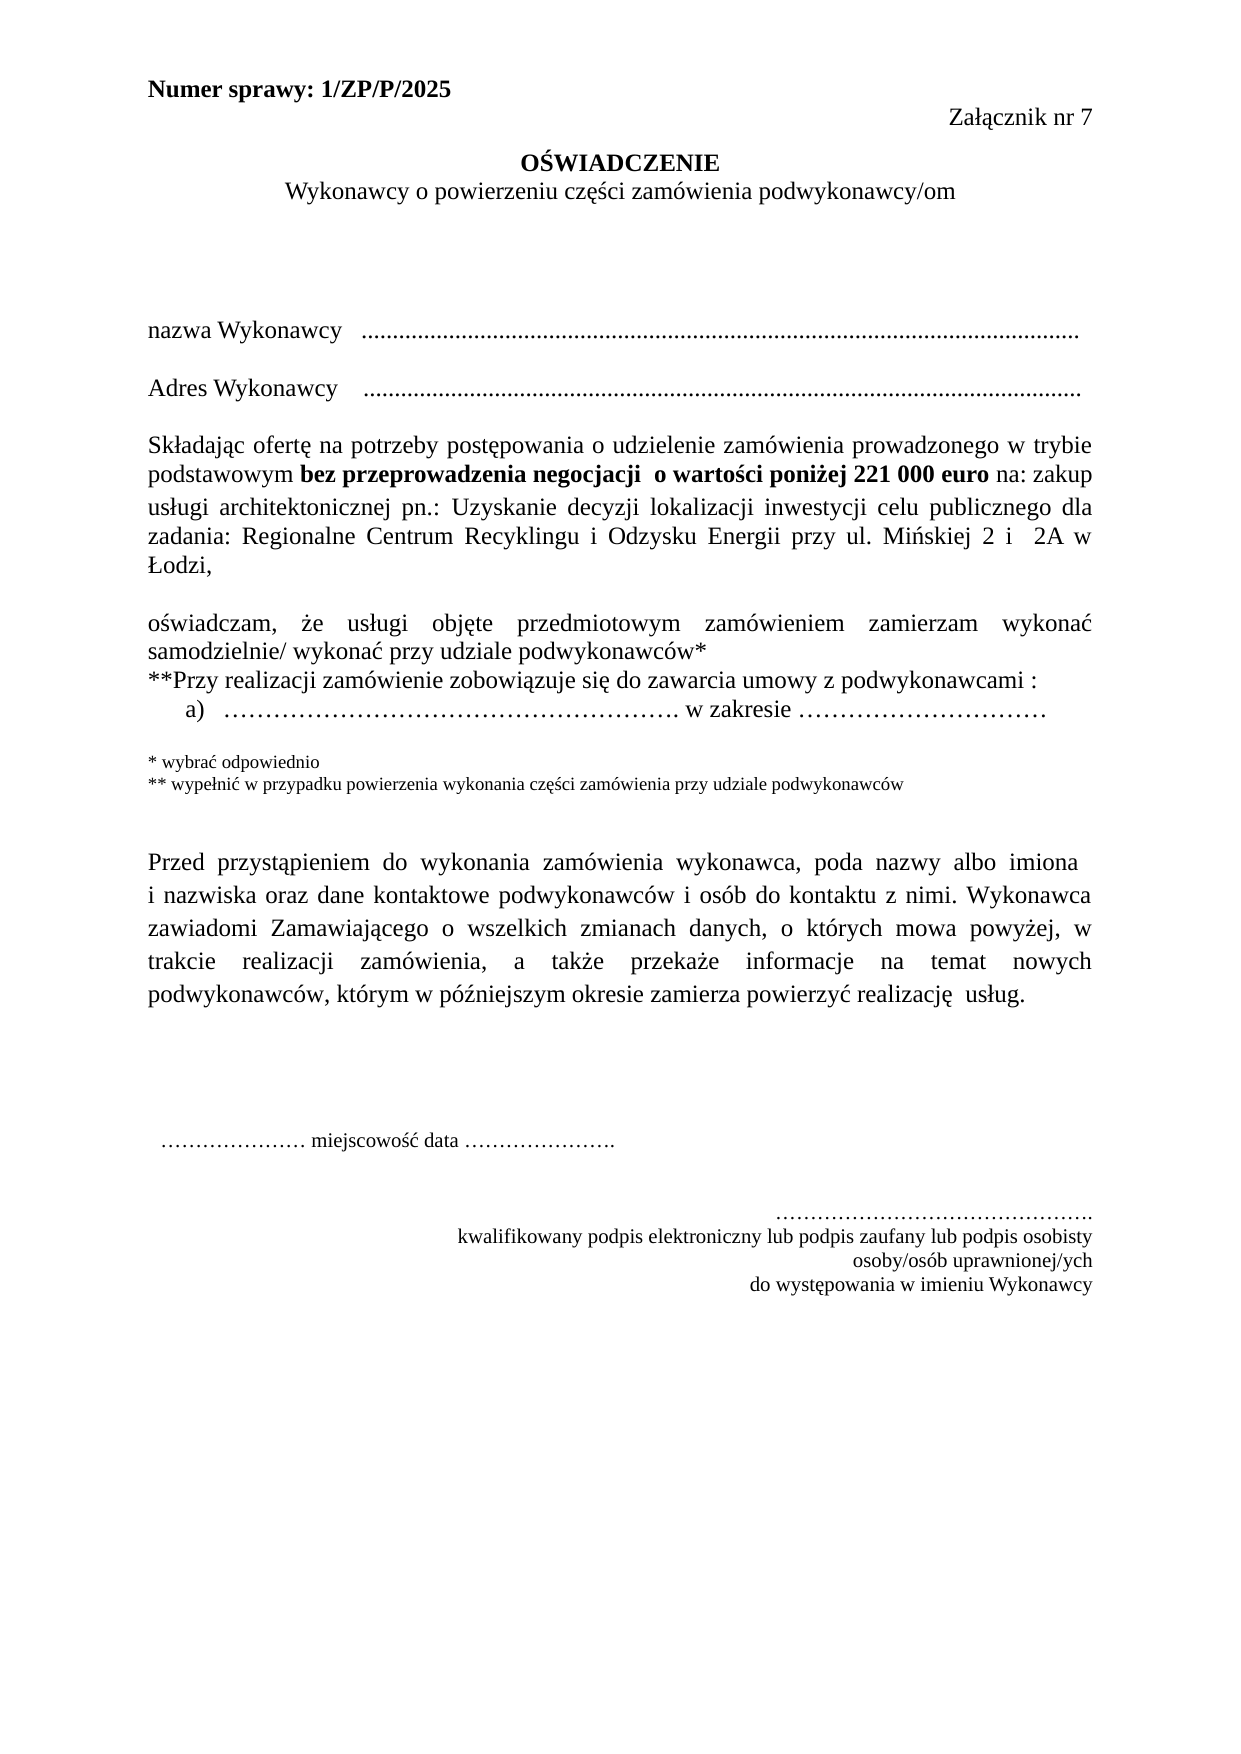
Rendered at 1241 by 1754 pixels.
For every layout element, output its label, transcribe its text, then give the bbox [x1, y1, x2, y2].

text oświadczam, że usługi objęte przedmiotowym zamówieniem zamierzam wykonać samodzielnie/ wykonać przy udziale podwykonawców* [148, 608, 1093, 665]
text Adres Wykonawcy ................................................................................................................... [148, 373, 1093, 402]
text OŚWIADCZENIE [148, 148, 1093, 176]
text osoby/osób uprawnionej/ych [148, 1248, 1093, 1272]
text Przed przystąpieniem do wykonania zamówienia wykonawca, poda nazwy albo imiona i nazwiska oraz dane kontaktowe podwykonawców i osób do kontaktu z nimi. Wykonawca zawiadomi Zamawiającego o wszelkich zmianach danych, o których mowa powyżej, w trakcie realizacji zamówienia, a także przekaże informacje na temat nowych podwykonawców, którym w późniejszym okresie zamierza powierzyć realizację usług. [148, 847, 1093, 1008]
text nazwa Wykonawcy ................................................................................................................... [148, 315, 1093, 344]
text ** wypełnić w przypadku powierzenia wykonania części zamówienia przy udziale podwykonawców [148, 773, 1093, 794]
text ………………… miejscowość data …………………. [148, 1127, 1093, 1152]
text Wykonawcy o powierzeniu części zamówienia podwykonawcy/om [148, 176, 1093, 205]
text **Przy realizacji zamówienie zobowiązuje się do zawarcia umowy z podwykonawcami : [148, 665, 1093, 694]
text do występowania w imieniu Wykonawcy [148, 1272, 1093, 1296]
list ………………………………………………. w zakresie ………………………… [185, 694, 1093, 723]
text kwalifikowany podpis elektroniczny lub podpis zaufany lub podpis osobisty [148, 1224, 1093, 1248]
text Składając ofertę na potrzeby postępowania o udzielenie zamówienia prowadzonego w trybie podstawowym bez przeprowadzenia negocjacji o wartości poniżej 221 000 euro na: zakup usługi architektonicznej pn.: Uzyskanie decyzji lokalizacji inwestycji celu publicznego dla zadania: Regionalne Centrum Recyklingu i Odzysku Energii przy ul. Mińskiej 2 i 2A w Łodzi, [148, 430, 1093, 579]
text * wybrać odpowiednio [148, 751, 1093, 773]
text ………………………………………. [148, 1176, 1093, 1224]
